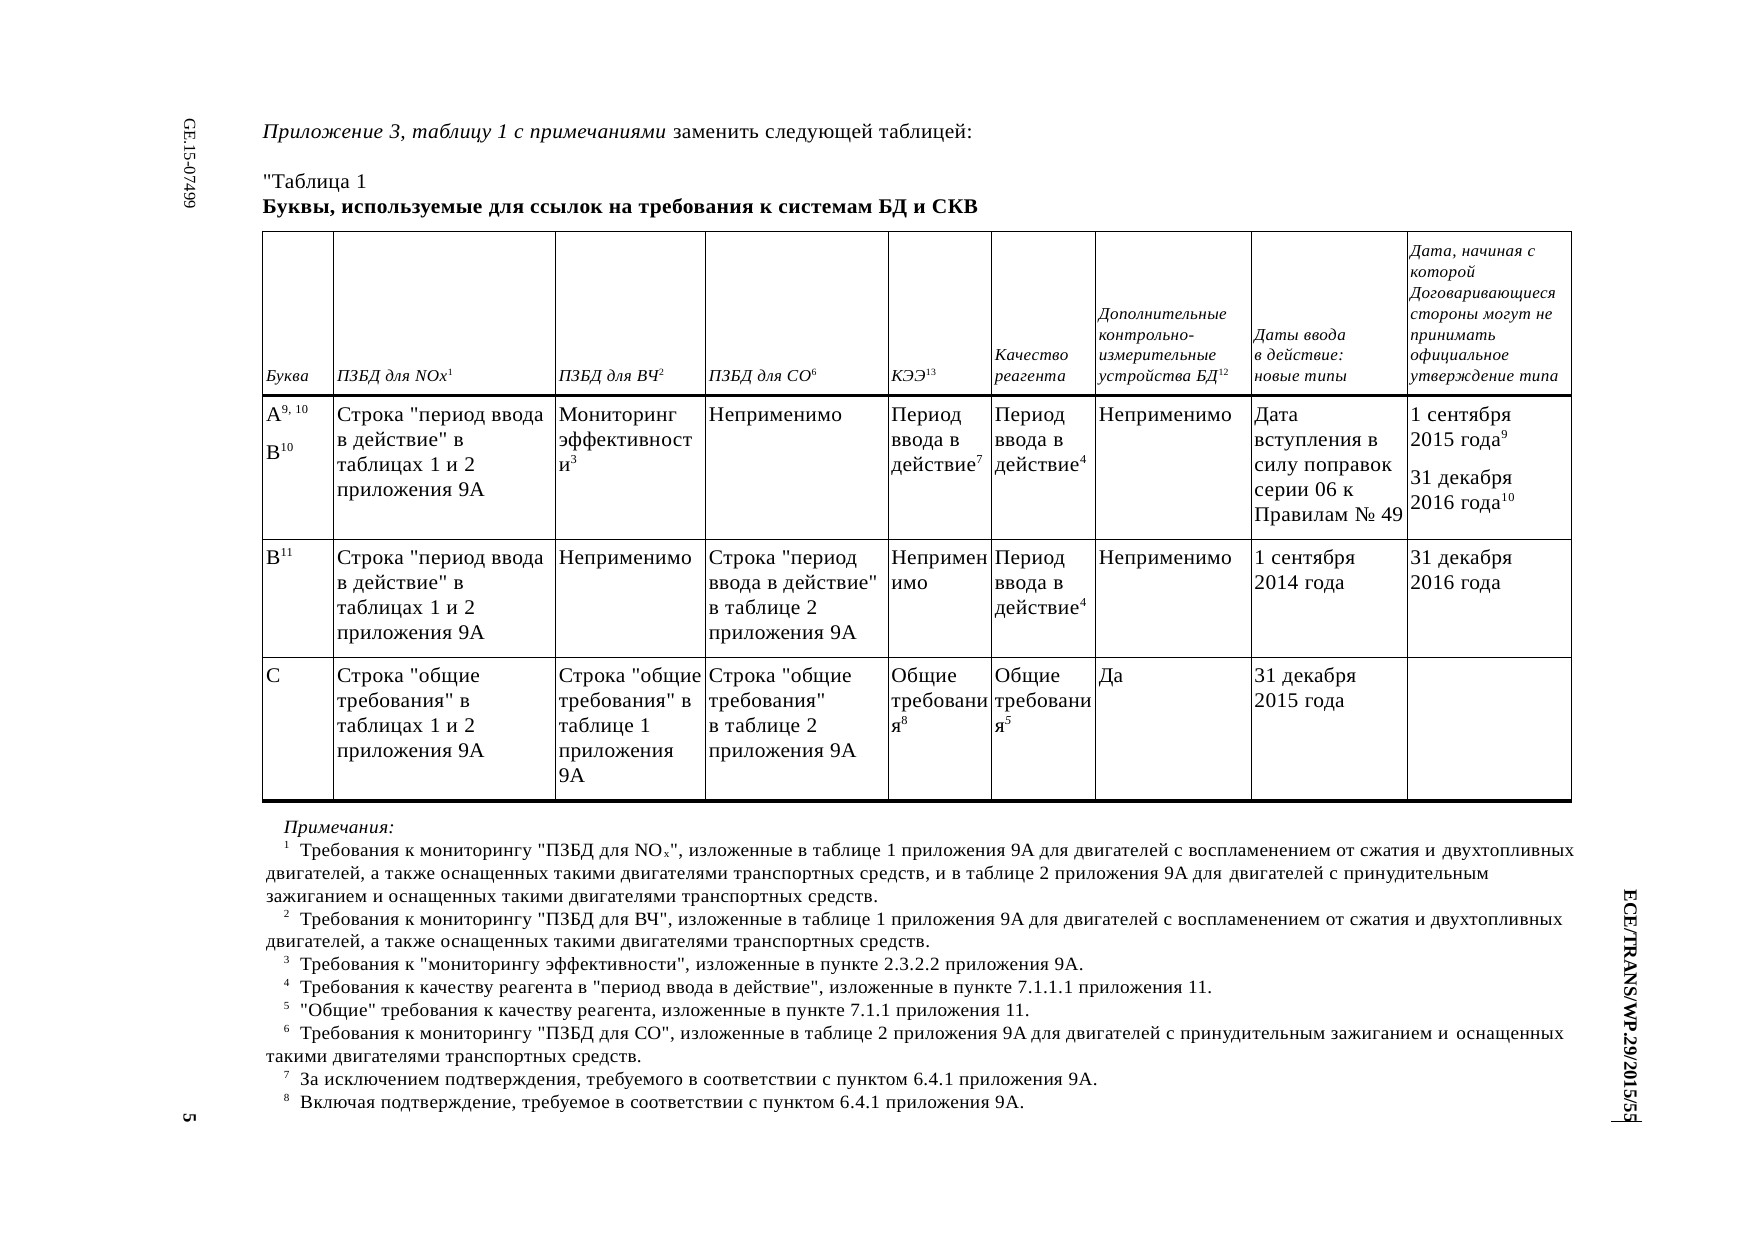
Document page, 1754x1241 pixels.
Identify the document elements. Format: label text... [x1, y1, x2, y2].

table_cell Неприменимо [706, 397, 888, 539]
table_cell A9, 10 B10 [263, 397, 333, 539]
table_header Дата, начиная с которой Договаривающиеся стороны могут не принимать официальное утверждение типа [1408, 232, 1571, 394]
table_cell Неприменимо [1096, 397, 1251, 539]
text 3 Требования к "мониторингу эффективности", изложенные в пункте 2.3.2.2 приложения 9A. [266, 952, 1580, 975]
text 7 За исключением подтверждения, требуемого в соответствии с пунктом 6.4.1 приложения 9A. [266, 1067, 1580, 1090]
table_cell Период ввода в действие7 [889, 397, 991, 539]
table_header Даты ввода в действие: новые типы [1252, 232, 1407, 394]
table_cell Общие требования5 [992, 658, 1095, 799]
table_cell Мониторинг эффективности3 [556, 397, 705, 539]
table_cell Период ввода в действие4 [992, 397, 1095, 539]
table_cell 31 декабря 2016 года [1408, 540, 1571, 657]
table_header Качество реагента [992, 232, 1095, 394]
text 2 Требования к мониторингу "ПЗБД для ВЧ", изложенные в таблице 1 приложения 9A для двигателей с воспламенением от сжатия и двухтопливных двигателей, а также оснащенных такими двигателями транспортных средств. [266, 907, 1580, 952]
table_cell B11 [263, 540, 333, 657]
text 4 Требования к качеству реагента в "период ввода в действие", изложенные в пункте 7.1.1.1 приложения 11. [266, 975, 1580, 998]
table_cell [1408, 658, 1571, 799]
table_cell Строка "общие требования" в таблице 2 приложения 9A [706, 658, 888, 799]
table_cell C [263, 658, 333, 799]
table_cell 1 сентября 2015 года9 31 декабря 2016 года10 [1408, 397, 1571, 539]
table_header ПЗБД для ВЧ2 [556, 232, 705, 394]
table_cell Строка "период ввода в действие" в таблице 2 приложения 9A [706, 540, 888, 657]
table_cell Строка "период ввода в действие" в таблицах 1 и 2 приложения 9A [334, 540, 555, 657]
table_header ПЗБД для CO6 [706, 232, 888, 394]
table_header КЭЭ13 [889, 232, 991, 394]
table_cell Период ввода в действие4 [992, 540, 1095, 657]
table_cell Дата вступления в силу поправок серии 06 к Правилам № 49 [1252, 397, 1407, 539]
table_cell Строка "общие требования" в таблицах 1 и 2 приложения 9A [334, 658, 555, 799]
text Примечания: [266, 815, 1459, 838]
table_cell Общие требования8 [889, 658, 991, 799]
text "Таблица 1 Буквы, используемые для ссылок на требования к системам БД и СКВ [144, 168, 1459, 218]
table_cell Неприменимо [1096, 540, 1251, 657]
table_header Буква [263, 232, 333, 394]
table_cell Неприменимо [889, 540, 991, 657]
table_cell Строка "период ввода в действие" в таблицах 1 и 2 приложения 9A [334, 397, 555, 539]
table_cell Да [1096, 658, 1251, 799]
table_cell Неприменимо [556, 540, 705, 657]
text Приложение 3, таблицу 1 с примечаниями заменить следующей таблицей: [262, 118, 1459, 143]
text 1 Требования к мониторингу "ПЗБД для NOx", изложенные в таблице 1 приложения 9A для двигателей с воспламенением от сжатия и двухтопливных двигателей, а также оснащенных такими двигателями транспортных средств, и в таблице 2 приложения 9A для двигателей с принудительным зажиганием и оснащенных такими двигателями транспортных средств. [266, 838, 1580, 907]
table_cell 31 декабря 2015 года [1252, 658, 1407, 799]
table_cell Строка "общие требования" в таблице 1 приложения 9A [556, 658, 705, 799]
text 8 Включая подтверждение, требуемое в соответствии с пунктом 6.4.1 приложения 9A. [266, 1090, 1580, 1113]
text 6 Требования к мониторингу "ПЗБД для CO", изложенные в таблице 2 приложения 9A для двигателей с принудительным зажиганием и оснащенных такими двигателями транспортных средств. [266, 1021, 1580, 1067]
table_header ПЗБД для NOx1 [334, 232, 555, 394]
table_header Дополнительные контрольно-измерительные устройства БД12 [1096, 232, 1251, 394]
text 5 "Общие" требования к качеству реагента, изложенные в пункте 7.1.1 приложения 11. [266, 998, 1580, 1021]
table_cell 1 сентября 2014 года [1252, 540, 1407, 657]
